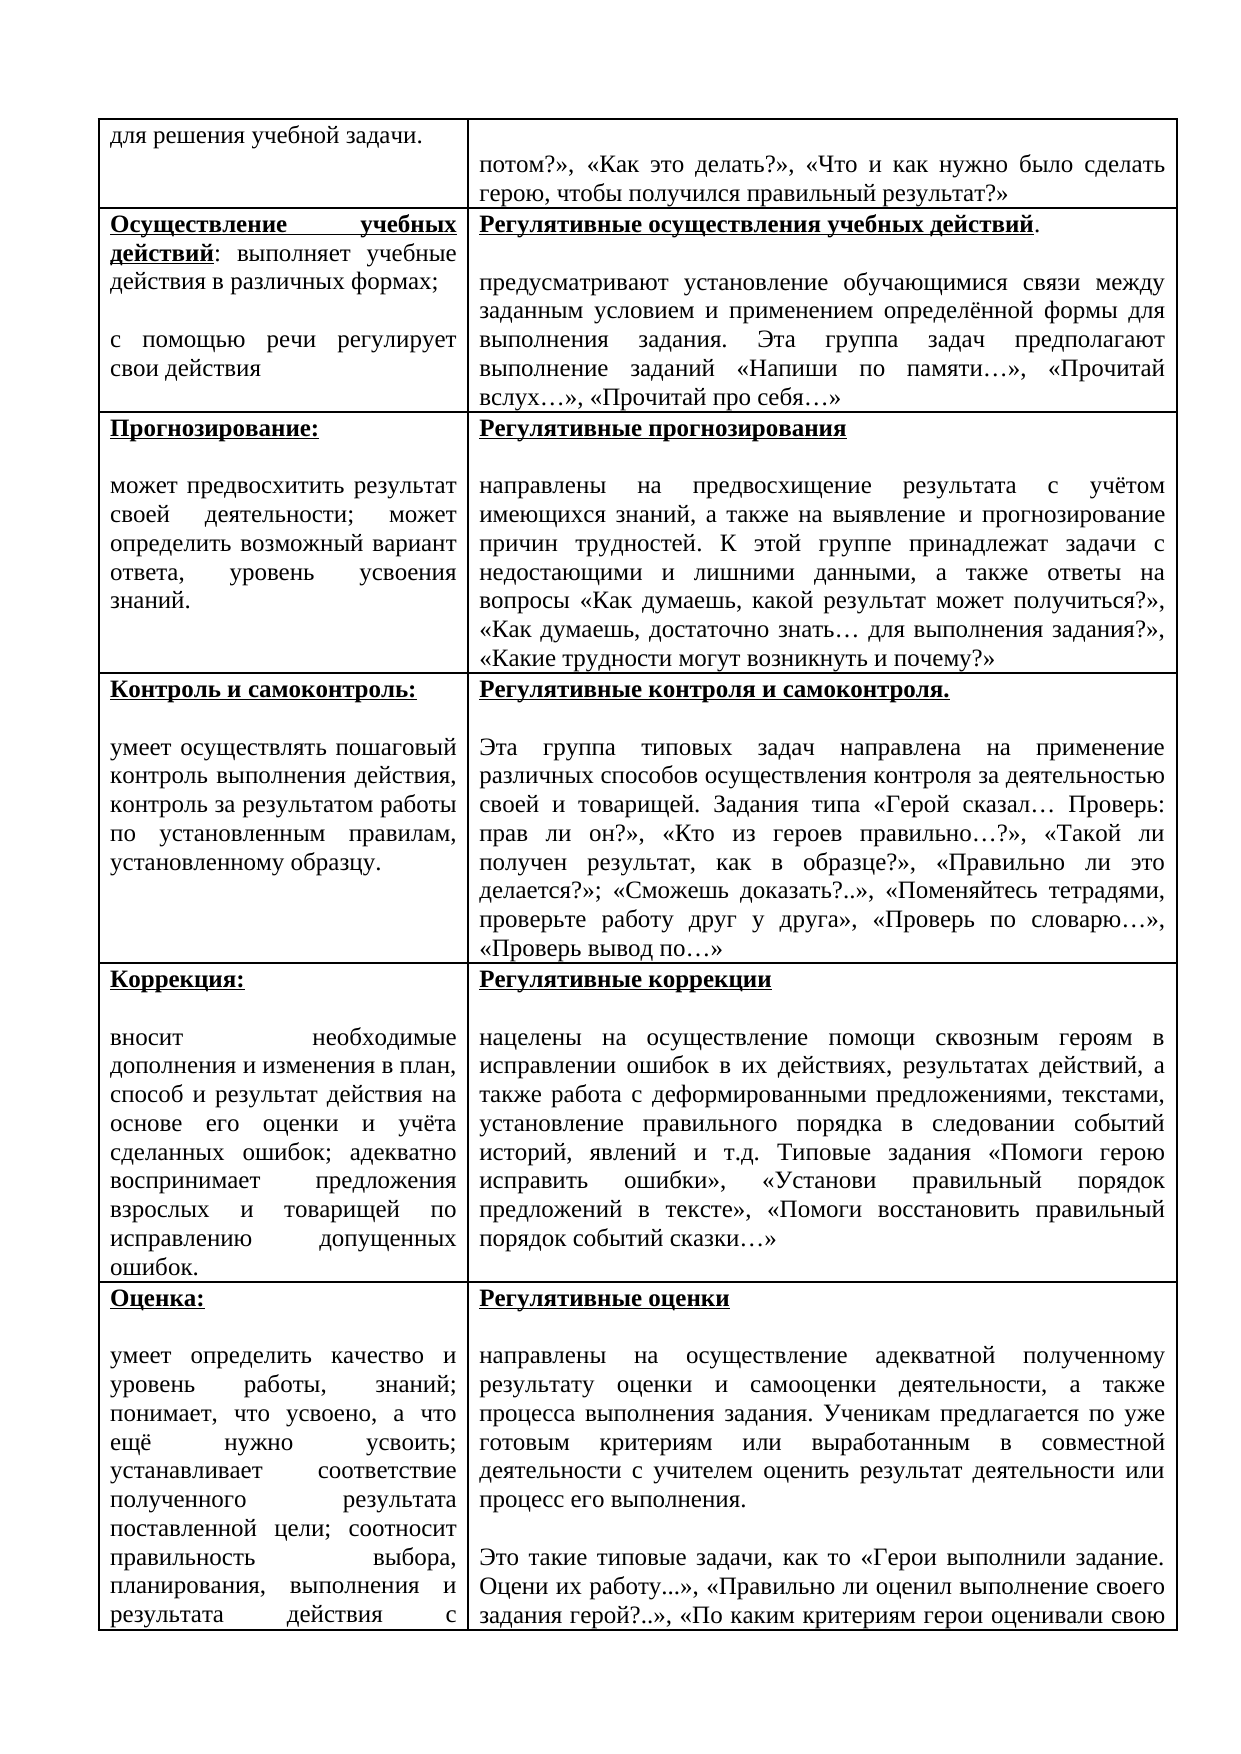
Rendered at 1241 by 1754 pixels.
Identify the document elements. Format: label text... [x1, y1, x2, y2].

table_cell Регулятивные коррекции нацелены на осуществление помощи сквозным героям в исправлении ошибок в их действиях, результатах действий, а также работа с деформированными предложениями, текстами, установление правильного порядка в следовании событий историй, явлений и т.д. Типовые задания «Помоги герою исправить ошибки», «Установи правильный порядок предложений в тексте», «Помоги восстановить правильный порядок событий сказки…» [469, 964, 1176, 1281]
table_cell Коррекция: вносит необходимые дополнения и изменения в план, способ и результат действия на основе его оценки и учёта сделанных ошибок; адекватно воспринимает предложения взрослых и товарищей по исправлению допущенных ошибок. [100, 964, 467, 1281]
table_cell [469, 1283, 1176, 1628]
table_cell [469, 120, 1176, 207]
table_cell Контроль и самоконтроль: умеет осуществлять пошаговый контроль выполнения действия, контроль за результатом работы по установленным правилам, установленному образцу. [100, 674, 467, 962]
table_cell Регулятивные контроля и самоконтроля. Эта группа типовых задач направлена на применение различных способов осуществления контроля за деятельностью своей и товарищей. Задания типа «Герой сказал… Проверь: прав ли он?», «Кто из героев правильно…?», «Такой ли получен результат, как в образце?», «Правильно ли это делается?»; «Сможешь доказать?..», «Поменяйтесь тетрадями, проверьте работу друг у друга», «Проверь по словарю…», «Проверь вывод по…» [469, 674, 1176, 962]
table_cell Регулятивные осуществления учебных действий. предусматривают установление обучающимися связи между заданным условием и применением определённой формы для выполнения задания. Эта группа задач предполагают выполнение заданий «Напиши по памяти…», «Прочитай вслух…», «Прочитай про себя…» [469, 209, 1176, 411]
table_cell Прогнозирование: может предвосхитить результат своей деятельности; может определить возможный вариант ответа, уровень усвоения знаний. [100, 413, 467, 672]
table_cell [100, 1283, 467, 1628]
table_cell Регулятивные прогнозирования направлены на предвосхищение результата с учётом имеющихся знаний, а также на выявление и прогнозирование причин трудностей. К этой группе принадлежат задачи с недостающими и лишними данными, а также ответы на вопросы «Как думаешь, какой результат может получиться?», «Как думаешь, достаточно знать… для выполнения задания?», «Какие трудности могут возникнуть и почему?» [469, 413, 1176, 672]
table_cell Осуществление учебных действий: выполняет учебные действия в различных формах; с помощью речи регулирует свои действия [100, 209, 467, 411]
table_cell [100, 120, 467, 207]
